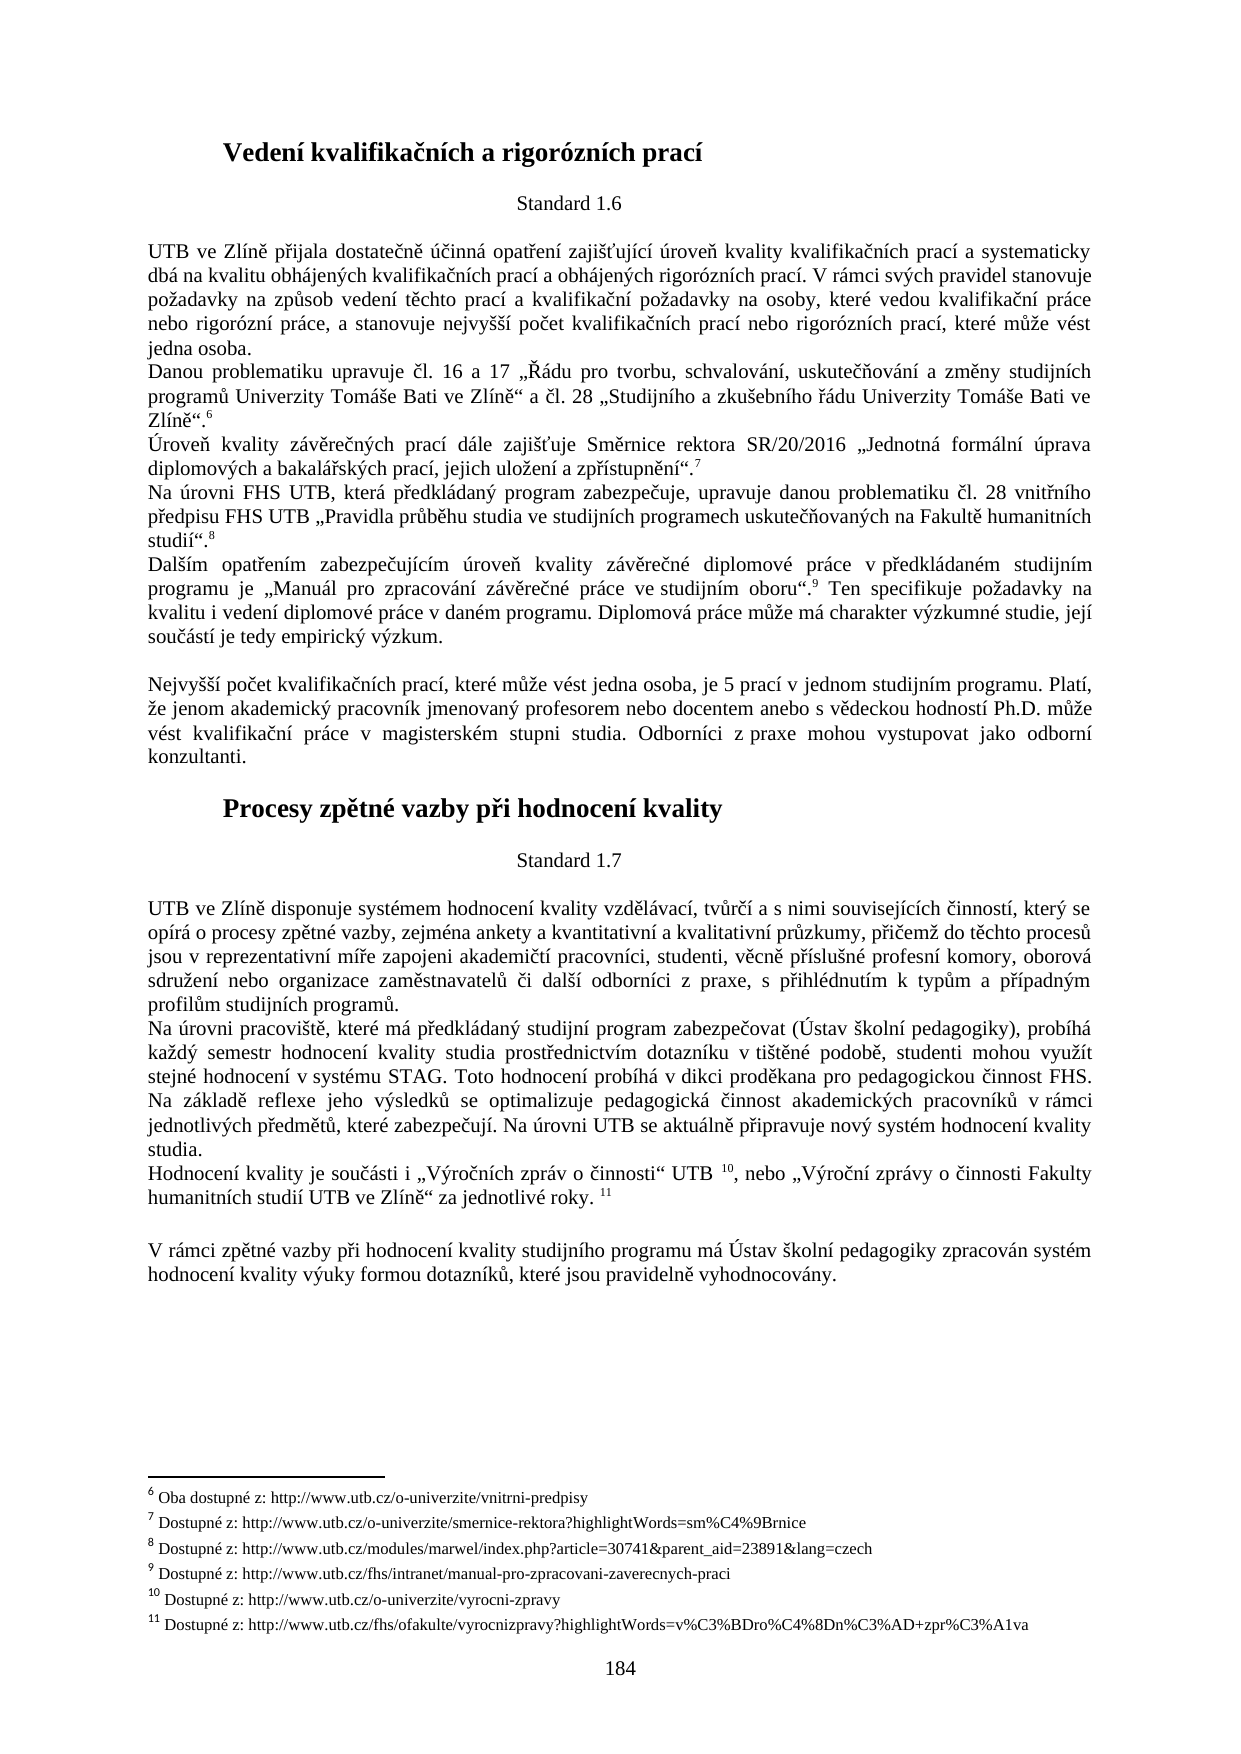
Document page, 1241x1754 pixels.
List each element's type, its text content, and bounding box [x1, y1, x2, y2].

text UTB ve Zlíně disponuje systémem hodnocení kvality vzdělávací, tvůrčí a s nimi souvisejících činností, který se opírá o procesy zpětné vazby, zejména ankety a kvantitativní a kvalitativní průzkumy, přičemž do těchto procesů jsou v reprezentativní míře zapojeni akademičtí pracovníci, studenti, věcně příslušné profesní komory, oborová sdružení nebo organizace zaměstnavatelů či další odborníci z praxe, s přihlédnutím k typům a případným profilům studijních programů. [148, 896, 1092, 1016]
text Úroveň kvality závěrečných prací dále zajišťuje Směrnice rektora SR/20/2016 „Jednotná formální úprava diplomových a bakalářských prací, jejich uložení a zpřístupnění“. [148, 432, 1092, 480]
text UTB ve Zlíně přijala dostatečně účinná opatření zajišťující úroveň kvality kvalifikačních prací a systematicky dbá na kvalitu obhájených kvalifikačních prací a obhájených rigorózních prací. V rámci svých pravidel stanovuje požadavky na způsob vedení těchto prací a kvalifikační požadavky na osoby, které vedou kvalifikační práce nebo rigorózní práce, a stanovuje nejvyšší počet kvalifikačních prací nebo rigorózních prací, které může vést jedna osoba. [148, 239, 1092, 359]
text Dalším opatřením zabezpečujícím úroveň kvality závěrečné diplomové práce v předkládaném studijním programu je „Manuál pro zpracování závěrečné práce ve studijním oboru“. Ten specifikuje požadavky na kvalitu i vedení diplomové práce v daném programu. Diplomová práce může má charakter výzkumné studie, její součástí je tedy empirický výzkum. [148, 552, 1092, 648]
subtitle Vedení kvalifikačních a rigorózních prací [223, 136, 1092, 167]
text Nejvyšší počet kvalifikačních prací, které může vést jedna osoba, je 5 prací v jednom studijním programu. Platí, že jenom akademický pracovník jmenovaný profesorem nebo docentem anebo s vědeckou hodností Ph.D. může vést kvalifikační práce v magisterském stupni studia. Odborníci z praxe mohou vystupovat jako odborní konzultanti. [148, 672, 1092, 768]
text Standard 1.7 [148, 848, 1092, 872]
subtitle Procesy zpětné vazby při hodnocení kvality [223, 793, 1092, 824]
text Na úrovni FHS UTB, která předkládaný program zabezpečuje, upravuje danou problematiku čl. 28 vnitřního předpisu FHS UTB „Pravidla průběhu studia ve studijních programech uskutečňovaných na Fakultě humanitních studií“. [148, 480, 1092, 552]
text Na úrovni pracoviště, které má předkládaný studijní program zabezpečovat (Ústav školní pedagogiky), probíhá každý semestr hodnocení kvality studia prostřednictvím dotazníku v tištěné podobě, studenti mohou využít stejné hodnocení v systému STAG. Toto hodnocení probíhá v dikci proděkana pro pedagogickou činnost FHS. Na základě reflexe jeho výsledků se optimalizuje pedagogická činnost akademických pracovníků v rámci jednotlivých předmětů, které zabezpečují. Na úrovni UTB se aktuálně připravuje nový systém hodnocení kvality studia. [148, 1016, 1092, 1161]
text Hodnocení kvality je součásti i „Výročních zpráv o činnosti“ UTB , nebo „Výroční zprávy o činnosti Fakulty humanitních studií UTB ve Zlíně“ za jednotlivé roky. [148, 1161, 1092, 1209]
text V rámci zpětné vazby při hodnocení kvality studijního programu má Ústav školní pedagogiky zpracován systém hodnocení kvality výuky formou dotazníků, které jsou pravidelně vyhodnocovány. [148, 1237, 1092, 1286]
text Standard 1.6 [148, 191, 1092, 215]
text Danou problematiku upravuje čl. 16 a 17 „Řádu pro tvorbu, schvalování, uskutečňování a změny studijních programů Univerzity Tomáše Bati ve Zlíně“ a čl. 28 „Studijního a zkušebního řádu Univerzity Tomáše Bati ve Zlíně“. [148, 359, 1092, 432]
